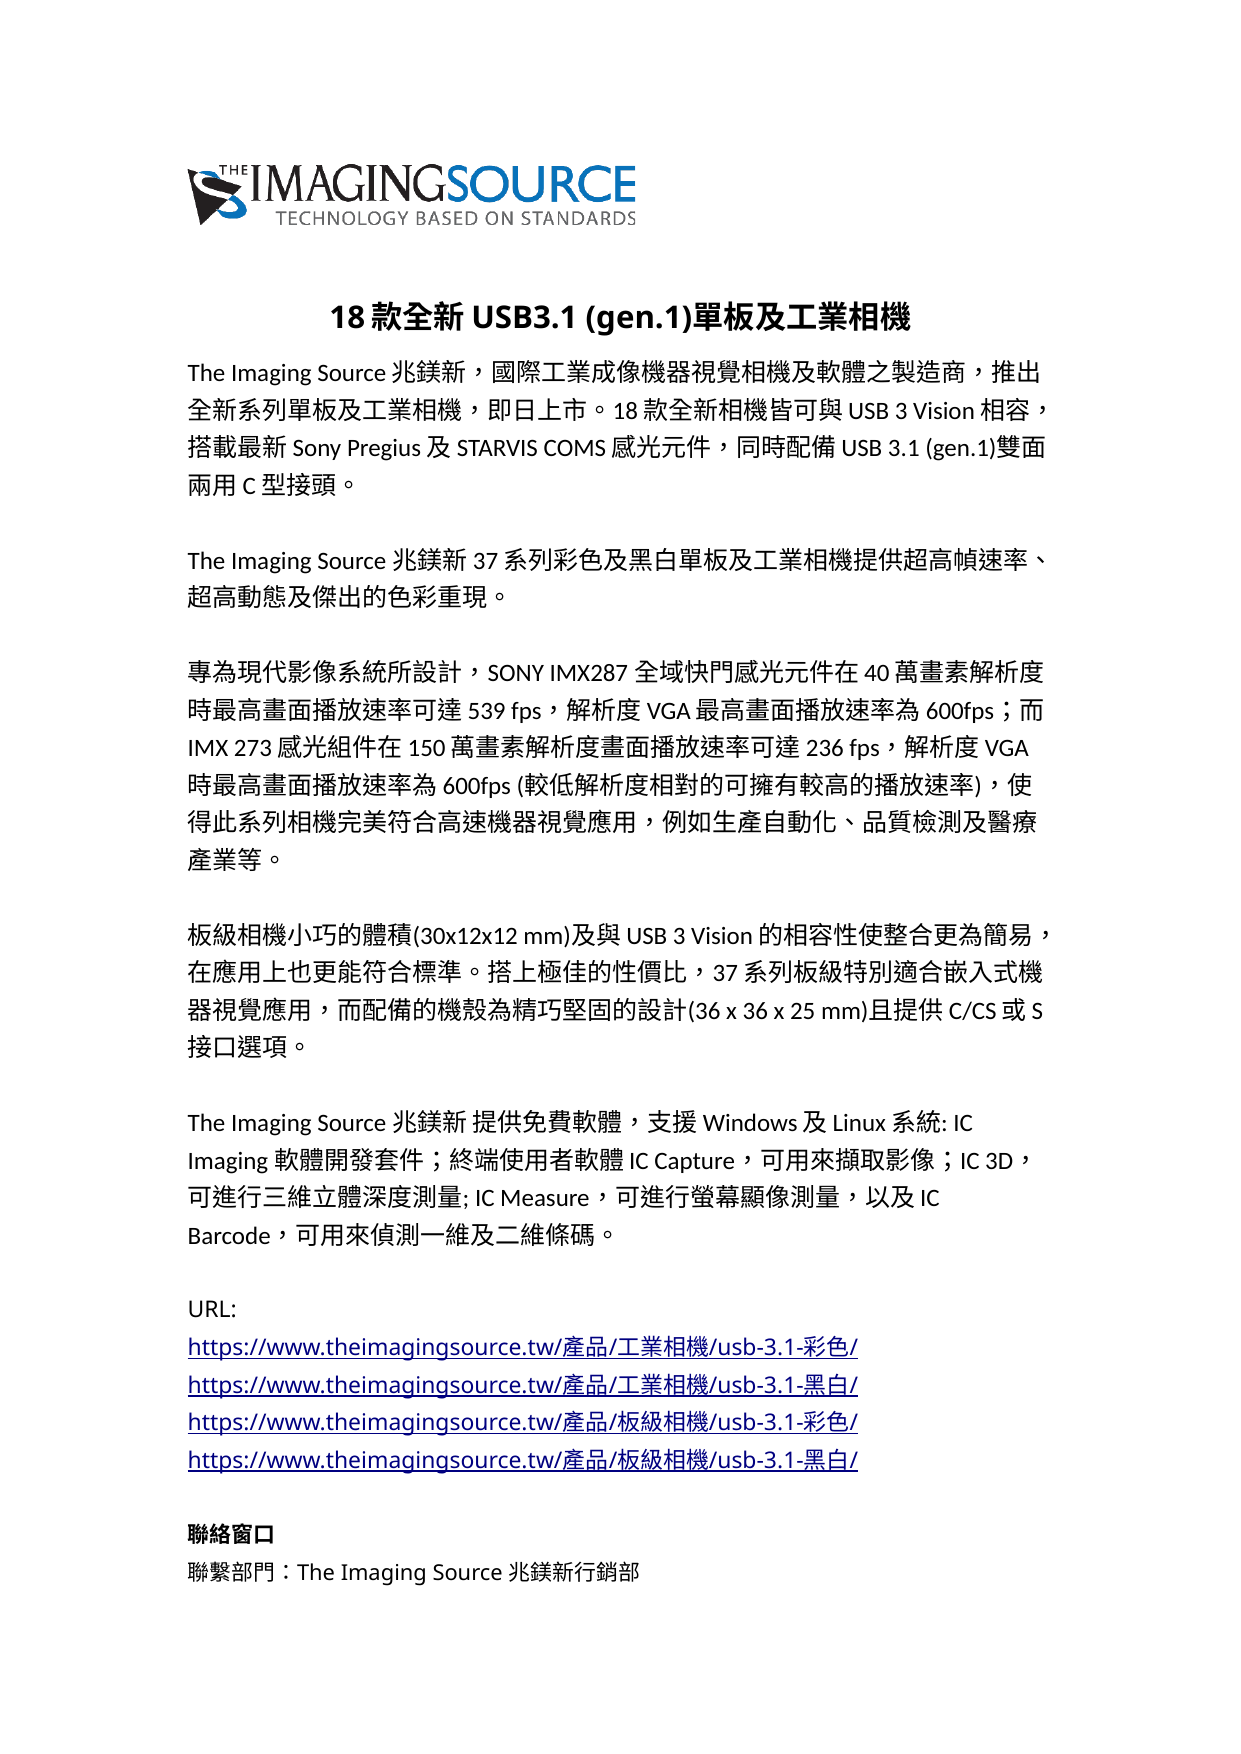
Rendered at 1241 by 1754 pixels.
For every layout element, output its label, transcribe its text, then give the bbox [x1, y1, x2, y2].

text https://www.theimagingsource.tw/產品/板級相機/usb-3.1-黑白/ [187, 1439, 1053, 1477]
text https://www.theimagingsource.tw/產品/板級相機/usb-3.1-彩色/ [187, 1402, 1053, 1439]
text https://www.theimagingsource.tw/產品/工業相機/usb-3.1-黑白/ [187, 1364, 1053, 1402]
text 專為現代影像系統所設計，SONY IMX287 全域快門感光元件在40萬畫素解析度時最高畫面播放速率可達539 fps，解析度VGA最高畫面播放速率為600fps；而IMX 273 感光組件在150萬畫素解析度畫面播放速率可達236 fps，解析度VGA時最高畫面播放速率為600fps (較低解析度相對的可擁有較高的播放速率)，使得此系列相機完美符合高速機器視覺應用，例如生產自動化、品質檢測及醫療產業等。 [187, 652, 1053, 877]
text URL: [187, 1289, 1053, 1327]
text 聯絡窗口 [187, 1514, 1053, 1552]
text https://www.theimagingsource.tw/產品/工業相機/usb-3.1-彩色/ [187, 1327, 1053, 1364]
text 板級相機小巧的體積(30x12x12 mm)及與USB 3 Vision的相容性使整合更為簡易，在應用上也更能符合標準。搭上極佳的性價比，37系列板級特別適合嵌入式機器視覺應用，而配備的機殼為精巧堅固的設計(36 x 36 x 25 mm)且提供C/CS或S接口選項。 [187, 914, 1053, 1064]
text 聯繫部門：The Imaging Source 兆鎂新行銷部 [187, 1552, 1053, 1589]
text The Imaging Source 兆鎂新 37系列彩色及黑白單板及工業相機提供超高幀速率、超高動態及傑出的色彩重現。 [187, 539, 1053, 614]
text 18款全新USB3.1 (gen.1)單板及工業相機 [187, 277, 1053, 352]
text The Imaging Source兆鎂新，國際工業成像機器視覺相機及軟體之製造商，推出全新系列單板及工業相機，即日上市。18款全新相機皆可與USB 3 Vision相容，搭載最新Sony Pregius 及STARVIS COMS感光元件，同時配備USB 3.1 (gen.1)雙面兩用C型接頭。 [187, 352, 1053, 502]
picture [187, 164, 636, 225]
text The Imaging Source 兆鎂新 提供免費軟體，支援Windows及Linux系統: IC Imaging 軟體開發套件；終端使用者軟體IC Capture，可用來擷取影像；IC 3D，可進行三維立體深度測量; IC Measure，可進行螢幕顯像測量，以及IC Barcode，可用來偵測一維及二維條碼。 [187, 1102, 1053, 1252]
